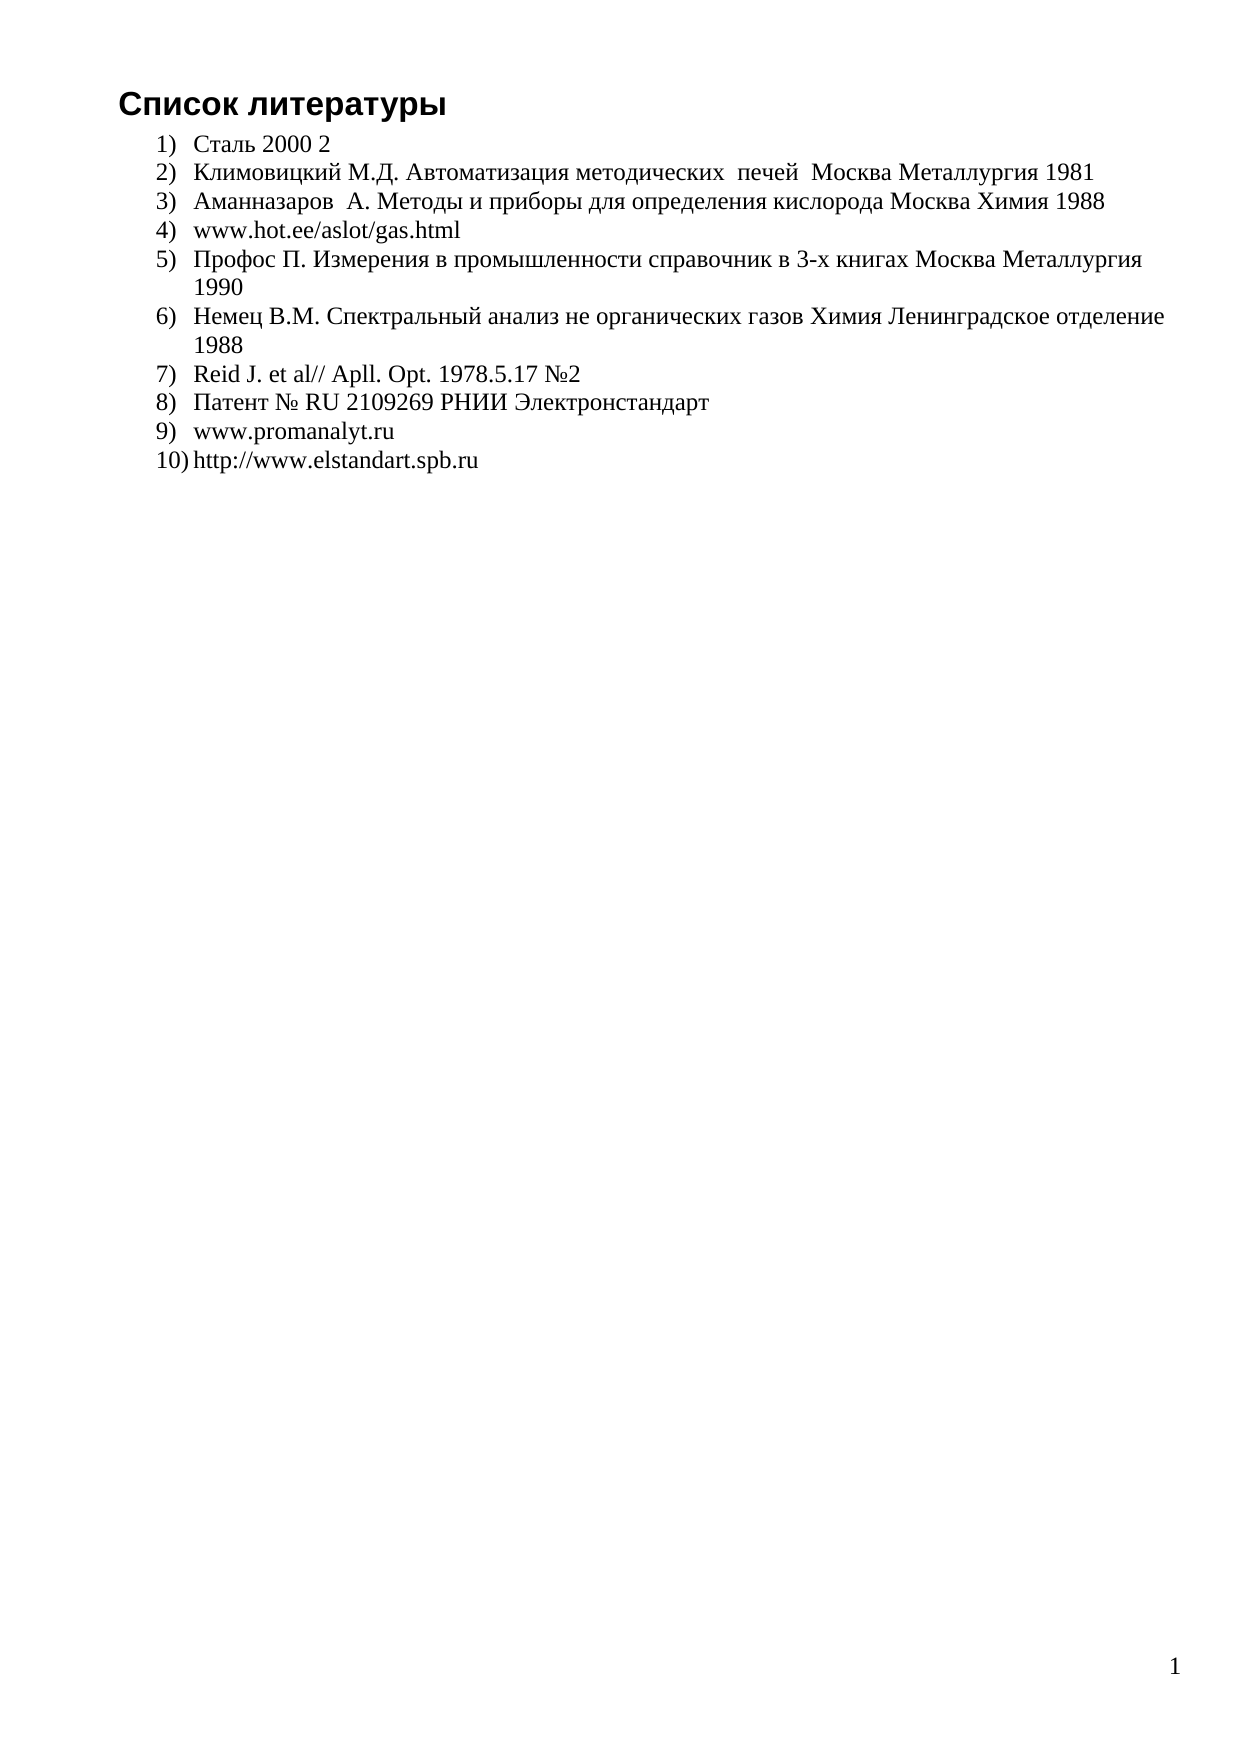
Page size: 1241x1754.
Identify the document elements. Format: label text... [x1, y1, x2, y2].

list Немец В.М. Спектральный анализ не органических газов Химия Ленинградское отделение 1988 [156, 301, 1181, 359]
list Сталь 2000 2 [156, 129, 1181, 157]
subtitle Список литературы [118, 84, 1181, 122]
list Патент № RU 2109269 РНИИ Электронстандарт [156, 387, 1181, 416]
list www.hot.ee/aslot/gas.html [156, 215, 1181, 244]
list Аманназаров А. Методы и приборы для определения кислорода Москва Химия 1988 [156, 186, 1181, 215]
list Климовицкий М.Д. Автоматизация методических печей Москва Металлургия 1981 [156, 157, 1181, 186]
list Reid J. et al// Apll. Opt. 1978.5.17 №2 [156, 359, 1181, 387]
list http://www.elstandart.spb.ru [156, 445, 1181, 474]
list www.promanalyt.ru [156, 416, 1181, 445]
list Профос П. Измерения в промышленности справочник в 3-х книгах Москва Металлургия 1990 [156, 244, 1181, 301]
